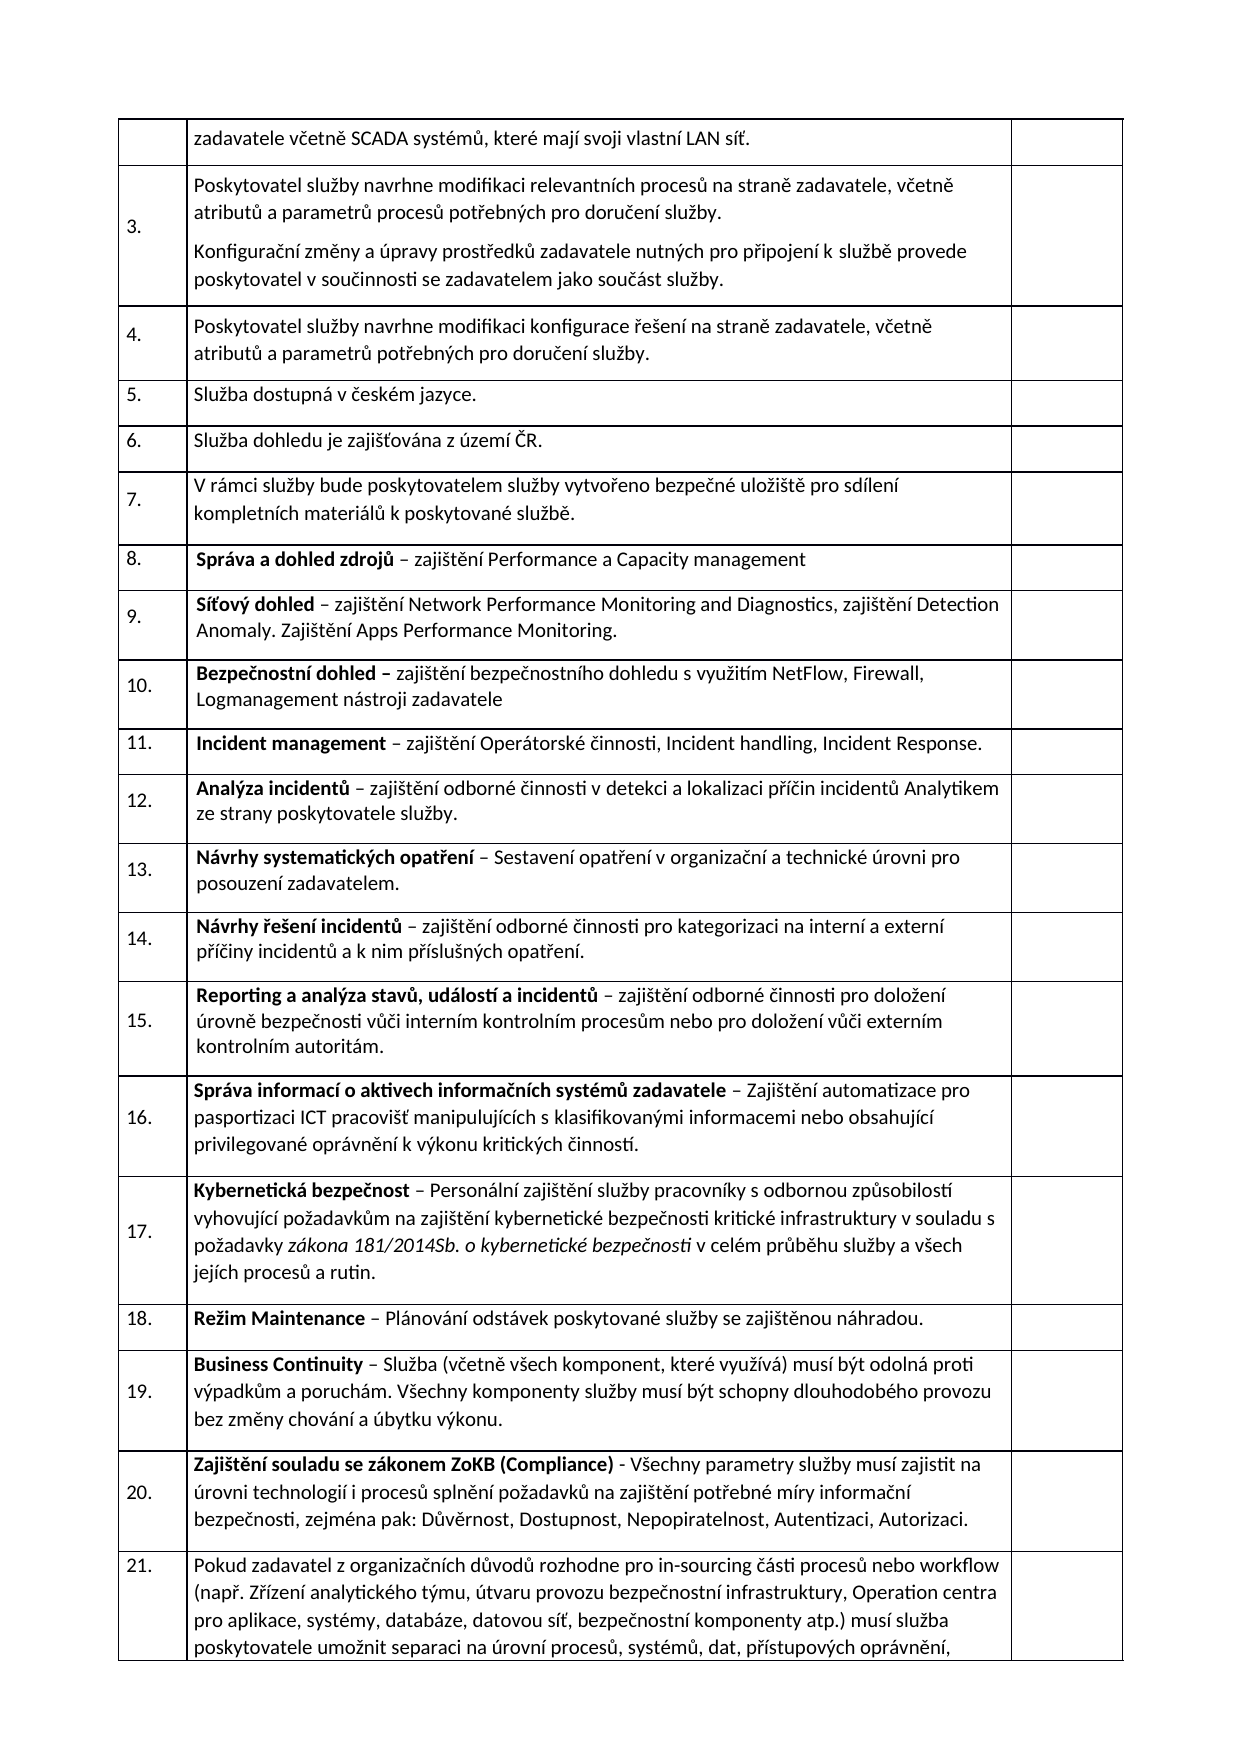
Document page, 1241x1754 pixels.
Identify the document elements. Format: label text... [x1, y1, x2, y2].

table_cell 13. [119, 844, 186, 912]
table_cell [1012, 166, 1122, 305]
table_cell [1012, 661, 1122, 728]
table_cell Návrhy řešení incidentů – zajištění odborné činnosti pro kategorizaci na interní a externí příčiny incidentů a k nim příslušných opatření. [188, 913, 1011, 981]
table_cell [188, 1552, 1011, 1660]
table_cell Zajištění souladu se zákonem ZoKB (Compliance) - Všechny parametry služby musí zajistit na úrovni technologií i procesů splnění požadavků na zajištění potřebné míry informační bezpečnosti, zejména pak: Důvěrnost, Dostupnost, Nepopiratelnost, Autentizaci, Autorizaci. [188, 1452, 1011, 1551]
table_cell Analýza incidentů – zajištění odborné činnosti v detekci a lokalizaci příčin incidentů Analytikem ze strany poskytovatele služby. [188, 775, 1011, 843]
table_cell [1012, 1452, 1122, 1551]
table_cell 3. [119, 166, 186, 305]
table_cell [1012, 1305, 1122, 1349]
table_cell Služba dostupná v českém jazyce. [188, 381, 1011, 425]
table_cell [1012, 591, 1122, 659]
table_cell Správa a dohled zdrojů – zajištění Performance a Capacity management [188, 546, 1011, 590]
table_cell 18. [119, 1305, 186, 1349]
table_cell [1012, 427, 1122, 471]
table_cell Návrhy systematických opatření – Sestavení opatření v organizační a technické úrovni pro posouzení zadavatelem. [188, 844, 1011, 912]
table_cell Síťový dohled – zajištění Network Performance Monitoring and Diagnostics, zajištění Detection Anomaly. Zajištění Apps Performance Monitoring. [188, 591, 1011, 659]
table_cell 9. [119, 591, 186, 659]
table_cell V rámci služby bude poskytovatelem služby vytvořeno bezpečné uložiště pro sdílení kompletních materiálů k poskytované službě. [188, 473, 1011, 544]
table_cell [1012, 913, 1122, 981]
table_cell 11. [119, 730, 186, 774]
table_cell 5. [119, 381, 186, 425]
table_cell Bezpečnostní dohled – zajištění bezpečnostního dohledu s využitím NetFlow, Firewall, Logmanagement nástroji zadavatele [188, 661, 1011, 728]
table_cell 4. [119, 307, 186, 379]
table_cell 7. [119, 473, 186, 544]
table_cell [1012, 1552, 1122, 1660]
table_cell Incident management – zajištění Operátorské činnosti, Incident handling, Incident Response. [188, 730, 1011, 774]
table_cell Režim Maintenance – Plánování odstávek poskytované služby se zajištěnou náhradou. [188, 1305, 1011, 1349]
table_cell 12. [119, 775, 186, 843]
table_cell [188, 120, 1011, 165]
table_cell 14. [119, 913, 186, 981]
table_cell [1012, 982, 1122, 1075]
table_cell 10. [119, 661, 186, 728]
table_cell Poskytovatel služby navrhne modifikaci konfigurace řešení na straně zadavatele, včetně atributů a parametrů potřebných pro doručení služby. [188, 307, 1011, 379]
table_cell [1012, 1077, 1122, 1176]
table_cell Poskytovatel služby navrhne modifikaci relevantních procesů na straně zadavatele, včetně atributů a parametrů procesů potřebných pro doručení služby. Konfigurační změny a úpravy prostředků zadavatele nutných pro připojení k službě provede poskytovatel v součinnosti se zadavatelem jako součást služby. [188, 166, 1011, 305]
table_cell 17. [119, 1177, 186, 1304]
table_cell [1012, 844, 1122, 912]
table_cell [1012, 775, 1122, 843]
table_cell Reporting a analýza stavů, událostí a incidentů – zajištění odborné činnosti pro doložení úrovně bezpečnosti vůči interním kontrolním procesům nebo pro doložení vůči externím kontrolním autoritám. [188, 982, 1011, 1075]
table_cell Služba dohledu je zajišťována z území ČR. [188, 427, 1011, 471]
table_cell Správa informací o aktivech informačních systémů zadavatele – Zajištění automatizace pro pasportizaci ICT pracovišť manipulujících s klasifikovanými informacemi nebo obsahující privilegované oprávnění k výkonu kritických činností. [188, 1077, 1011, 1176]
table_cell [1012, 307, 1122, 379]
table_cell 2. [119, 120, 186, 165]
table_cell Kybernetická bezpečnost – Personální zajištění služby pracovníky s odbornou způsobilostí vyhovující požadavkům na zajištění kybernetické bezpečnosti kritické infrastruktury v souladu s požadavky zákona 181/2014Sb. o kybernetické bezpečnosti v celém průběhu služby a všech jejích procesů a rutin. [188, 1177, 1011, 1304]
table_cell Business Continuity – Služba (včetně všech komponent, které využívá) musí být odolná proti výpadkům a poruchám. Všechny komponenty služby musí být schopny dlouhodobého provozu bez změny chování a úbytku výkonu. [188, 1351, 1011, 1450]
table_cell 21. [119, 1552, 186, 1660]
table_cell 19. [119, 1351, 186, 1450]
table_cell 15. [119, 982, 186, 1075]
table_cell [1012, 1351, 1122, 1450]
table_cell 16. [119, 1077, 186, 1176]
table_cell 6. [119, 427, 186, 471]
table_cell [1012, 381, 1122, 425]
table_cell 8. [119, 546, 186, 590]
table_cell 20. [119, 1452, 186, 1551]
table_cell [1012, 546, 1122, 590]
table_cell [1012, 730, 1122, 774]
table_cell [1012, 120, 1122, 165]
table_cell [1012, 1177, 1122, 1304]
table_cell [1012, 473, 1122, 544]
